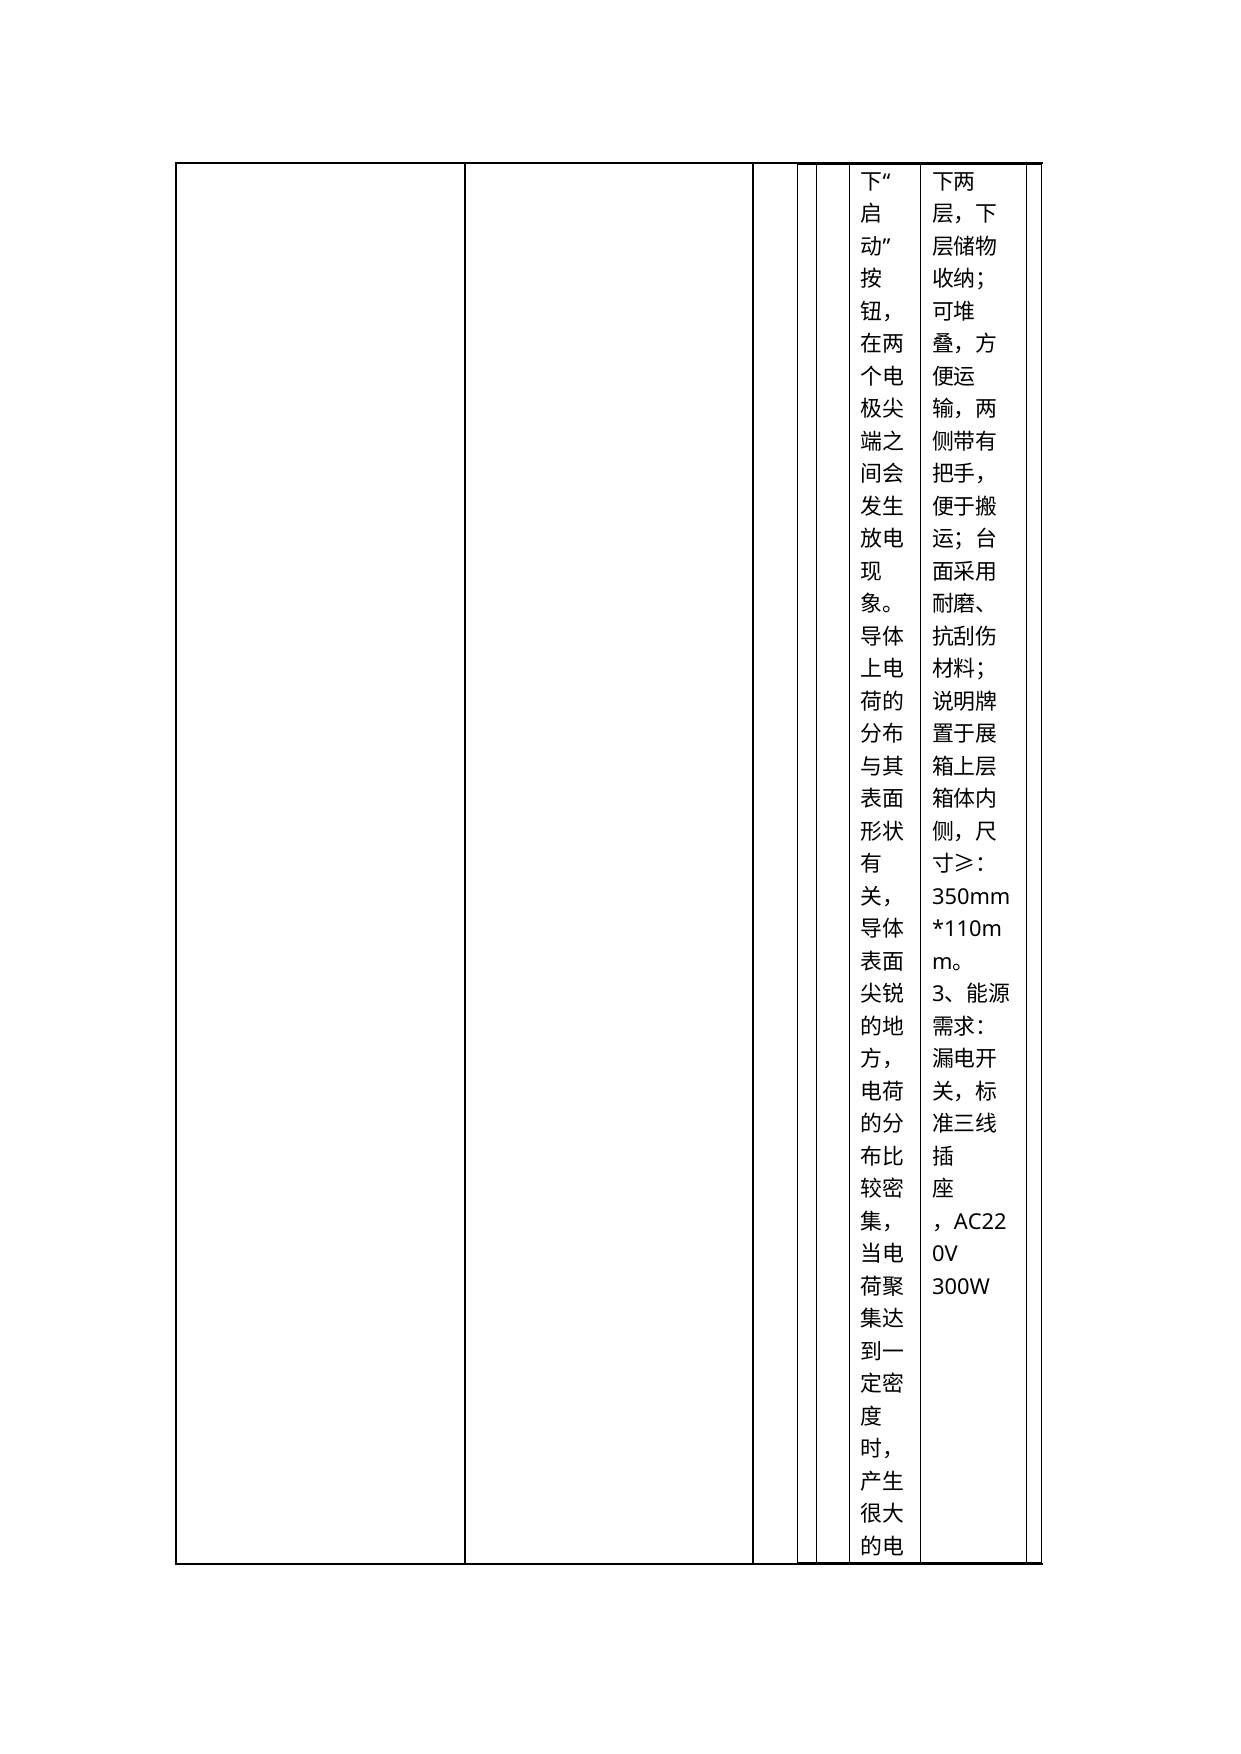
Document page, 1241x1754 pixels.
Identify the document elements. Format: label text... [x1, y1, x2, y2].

table_cell [466, 164, 752, 1563]
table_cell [921, 165, 1026, 1562]
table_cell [817, 165, 849, 1562]
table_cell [1027, 165, 1041, 1562]
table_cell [798, 165, 816, 1562]
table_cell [850, 165, 920, 1562]
table_cell 1 [177, 164, 464, 1563]
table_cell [754, 164, 797, 1563]
